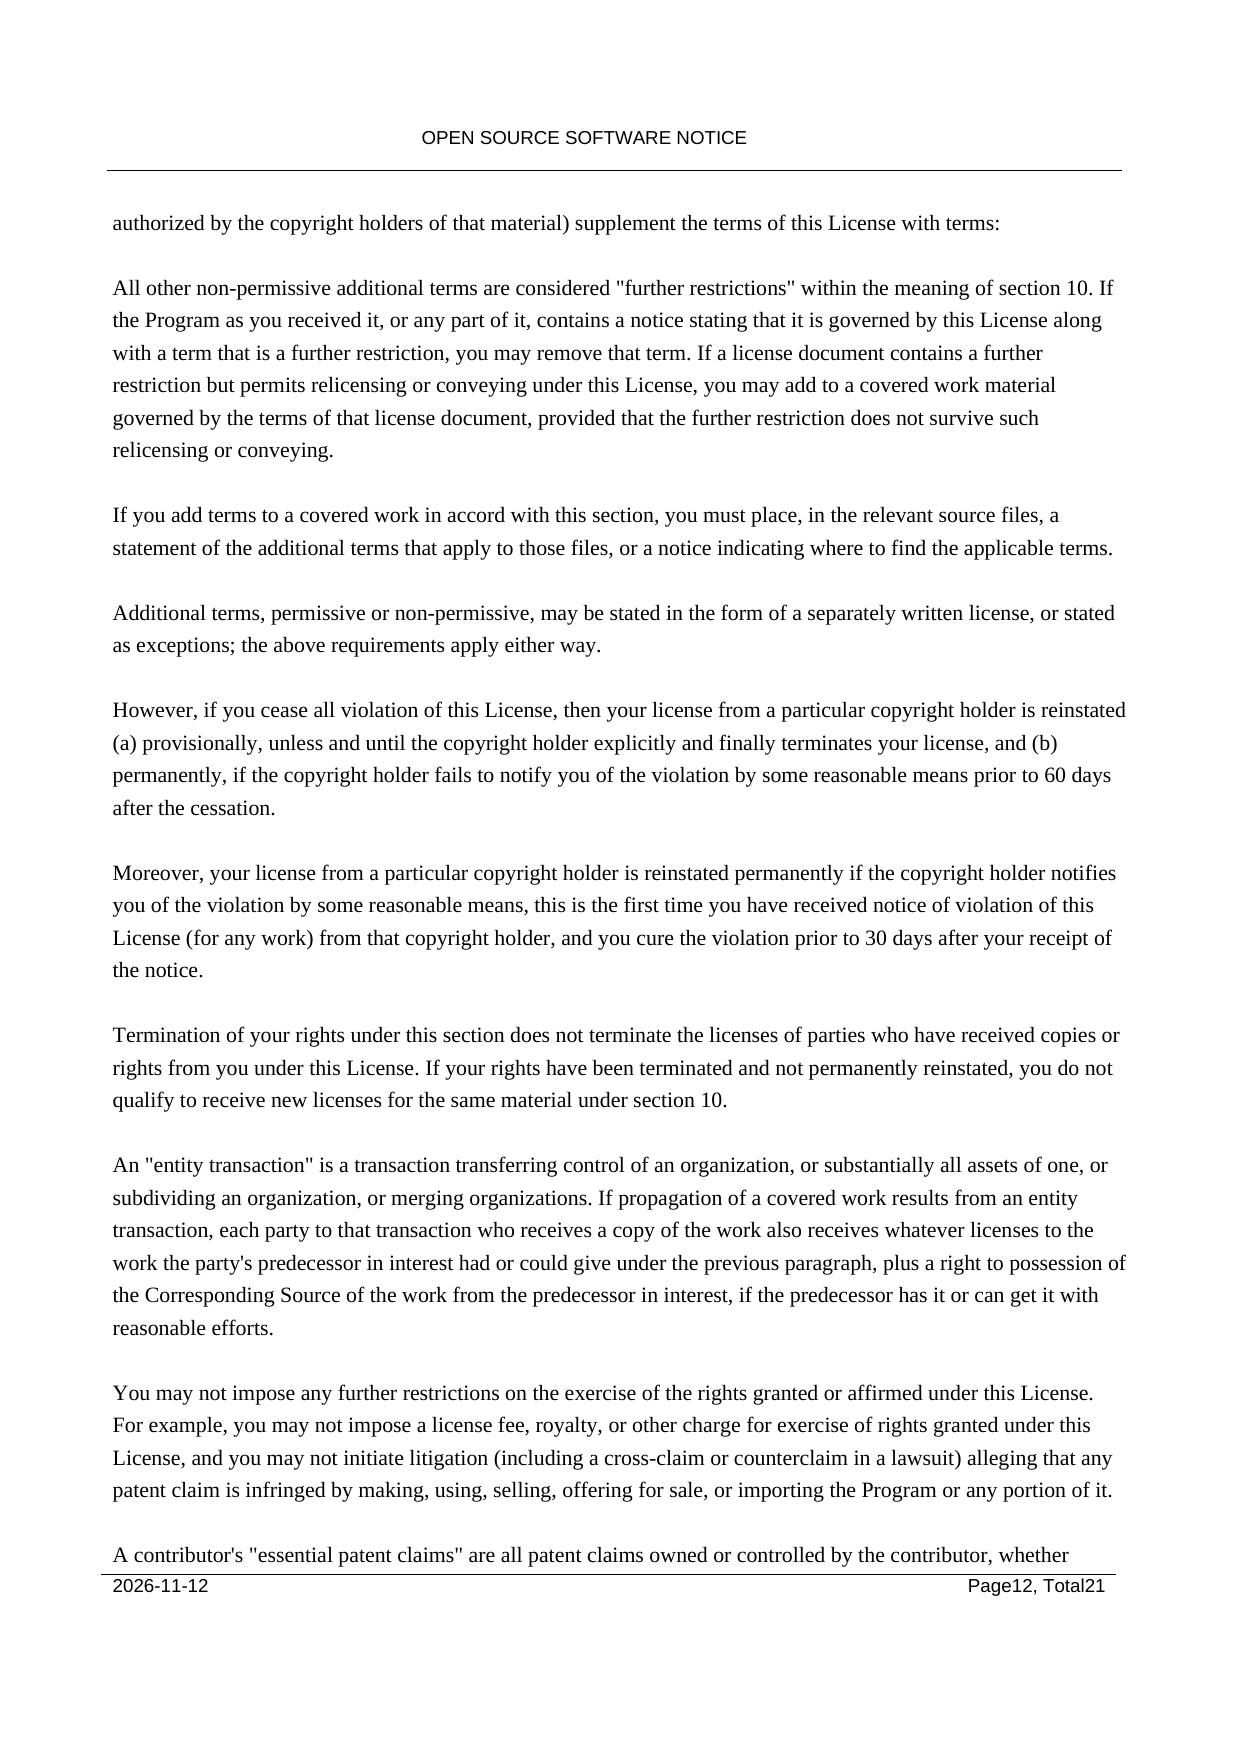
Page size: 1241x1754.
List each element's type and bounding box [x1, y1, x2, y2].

text [112, 206, 1128, 1571]
